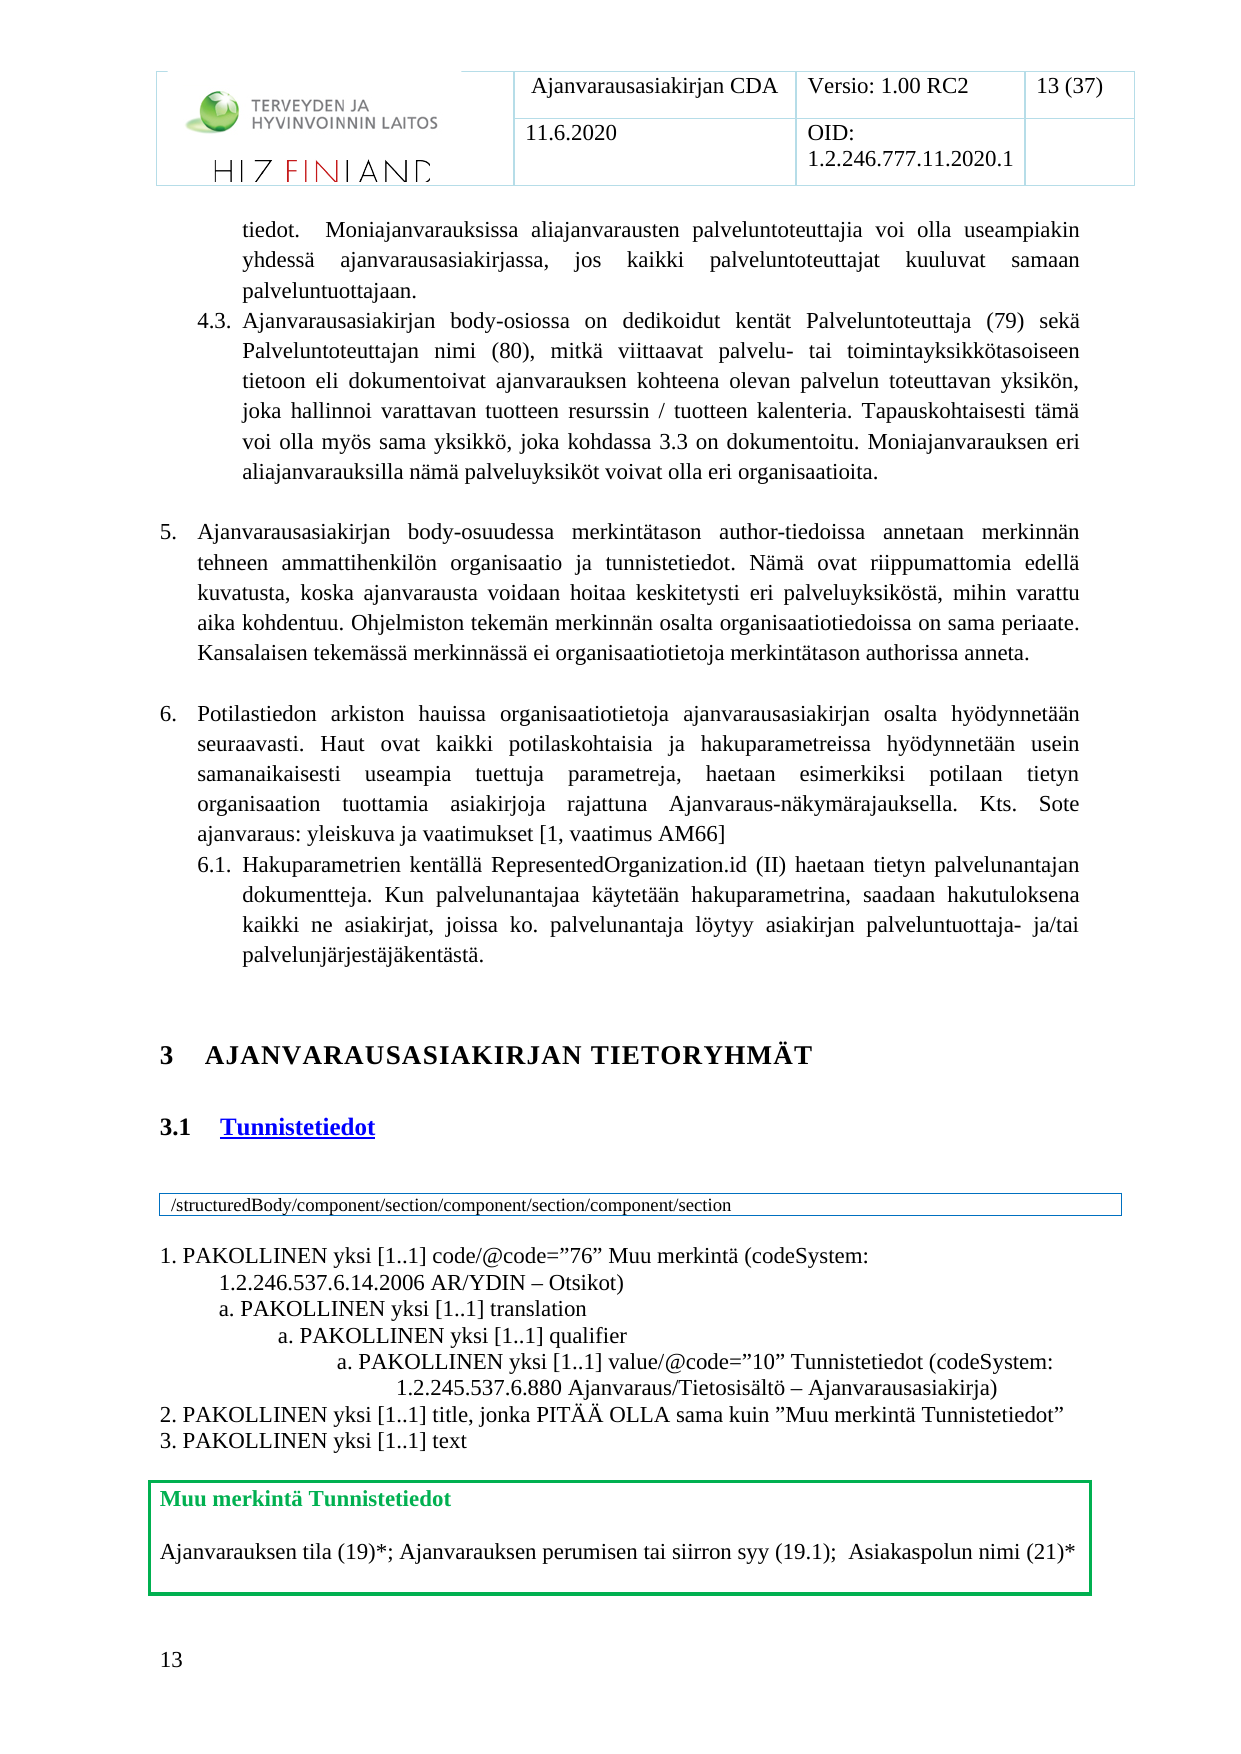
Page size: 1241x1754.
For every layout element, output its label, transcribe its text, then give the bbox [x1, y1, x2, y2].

text 2. PAKOLLINEN yksi [1..1] title, jonka PITÄÄ OLLA sama kuin ”Muu merkintä Tunnistetiedot” [159, 1401, 1081, 1427]
list Hakuparametrien kentällä RepresentedOrganization.id (II) haetaan tietyn palvelunantajan dokumentteja. Kun palvelunantajaa käytetään hakuparametrina, saadaan hakutuloksena kaikki ne asiakirjat, joissa ko. palvelunantaja löytyy asiakirjan palveluntuottaja- ja/tai palvelunjärjestäjäkentästä. [197, 851, 1081, 968]
list Potilastiedon arkiston hauissa organisaatiotietoja ajanvarausasiakirjan osalta hyödynnetään seuraavasti. Haut ovat kaikki potilaskohtaisia ja hakuparametreissa hyödynnetään usein samanaikaisesti useampia tuettuja parametreja, haetaan esimerkiksi potilaan tietyn organisaation tuottamia asiakirjoja rajattuna Ajanvaraus-näkymärajauksella. Kts. Sote ajanvaraus: yleiskuva ja vaatimukset [1, vaatimus AM66] [159, 699, 1081, 847]
picture [167, 71, 462, 151]
text a. PAKOLLINEN yksi [1..1] translation [218, 1295, 1081, 1322]
text Ajanvarauksen tila (19)*; Ajanvarauksen perumisen tai siirron syy (19.1); Asiakaspolun nimi (21)* [159, 1538, 1081, 1564]
table_header /structuredBody/component/section/component/section/component/section [160, 1194, 1121, 1215]
text Muu merkintä Tunnistetiedot [151, 1483, 1089, 1511]
list Ajanvarausasiakirjan body-osuudessa merkintätason author-tiedoissa annetaan merkinnän tehneen ammattihenkilön organisaatio ja tunnistetiedot. Nämä ovat riippumattomia edellä kuvatusta, koska ajanvarausta voidaan hoitaa keskitetysti eri palveluyksiköstä, mihin varattu aika kohdentuu. Ohjelmiston tekemän merkinnän osalta organisaatiotiedoissa on sama periaate. Kansalaisen tekemässä merkinnässä ei organisaatiotietoja merkintätason authorissa anneta. [159, 518, 1081, 666]
text 1. PAKOLLINEN yksi [1..1] code/@code=”76” Muu merkintä (codeSystem: 1.2.246.537.6.14.2006 AR/YDIN – Otsikot) [159, 1243, 1081, 1295]
list Ajanvarausasiakirjan body-osiossa on dedikoidut kentät Palveluntoteuttaja (79) sekä Palveluntoteuttajan nimi (80), mitkä viittaavat palvelu- tai toimintayksikkötasoiseen tietoon eli dokumentoivat ajanvarauksen kohteena olevan palvelun toteuttavan yksikön, joka hallinnoi varattavan tuotteen resurssin / tuotteen kalenteria. Tapauskohtaisesti tämä voi olla myös sama yksikkö, joka kohdassa 3.3 on dokumentoitu. Moniajanvarauksen eri aliajanvarauksilla nämä palveluyksiköt voivat olla eri organisaatioita. [197, 307, 1081, 484]
text 3. PAKOLLINEN yksi [1..1] text [159, 1427, 1081, 1453]
subtitle AJANVARAUSASIAKIRJAN TIETORYHMÄT [159, 1039, 1081, 1070]
text a. PAKOLLINEN yksi [1..1] qualifier [278, 1322, 1081, 1348]
text a. PAKOLLINEN yksi [1..1] value/@code=”10” Tunnistetiedot (codeSystem: 1.2.245.537.6.880 Ajanvaraus/Tietosisältö – Ajanvarausasiakirja) [337, 1348, 1081, 1401]
picture [214, 159, 430, 182]
subtitle Tunnistetiedot [159, 1112, 1081, 1141]
